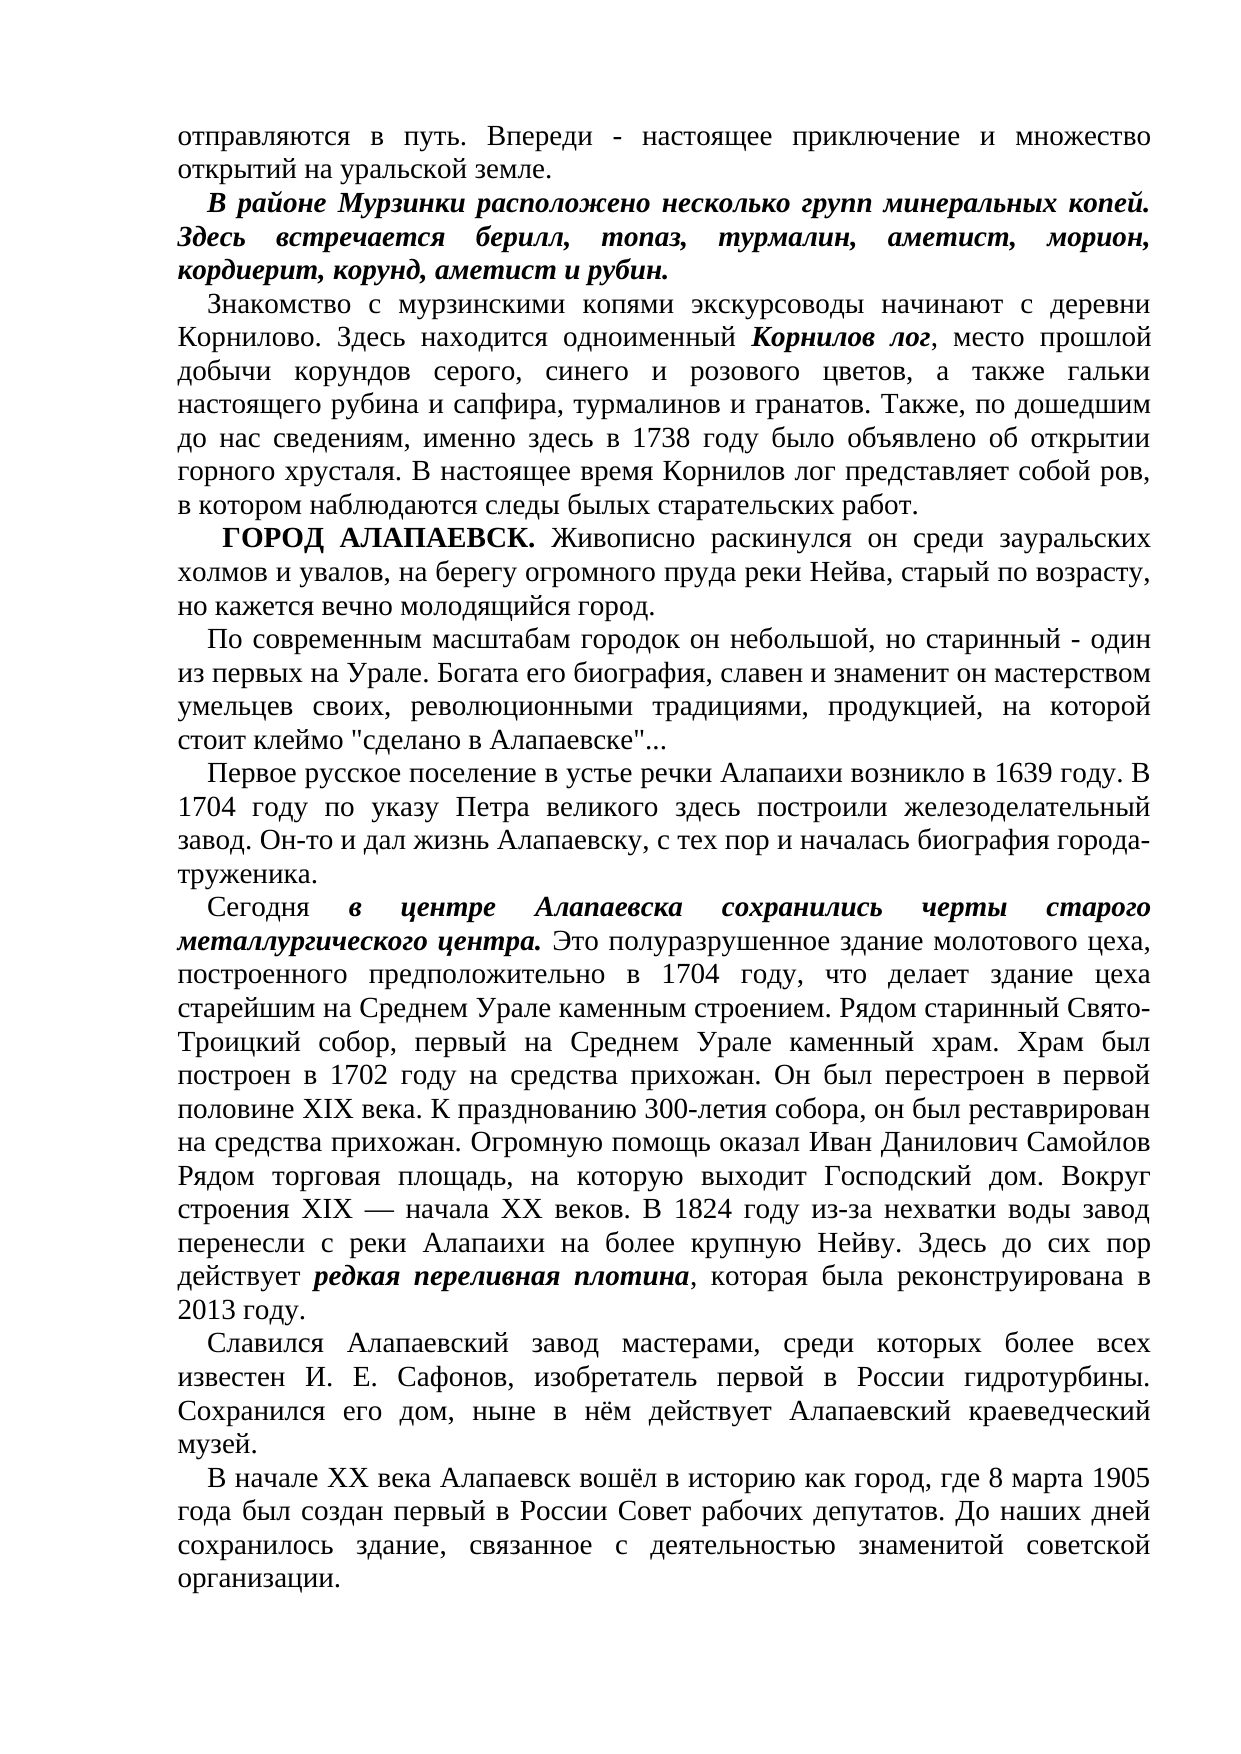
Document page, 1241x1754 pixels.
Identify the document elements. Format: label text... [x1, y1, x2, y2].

text Знакомство с мурзинскими копями экскурсоводы начинают с деревни Корнилово. Здесь находится одноименный Корнилов лог, место прошлой добычи корундов серого, синего и розового цветов, а также гальки настоящего рубина и сапфира, турмалинов и гранатов. Также, по дошедшим до нас сведениям, именно здесь в 1738 году было объявлено об открытии горного хрусталя. В настоящее время Корнилов лог представляет собой ров, в котором наблюдаются следы былых старательских работ. [177, 286, 1152, 521]
text В районе Мурзинки расположено несколько групп минеральных копей. Здесь встречается берилл, топаз, турмалин, аметист, морион, кордиерит, корунд, аметист и рубин. [177, 185, 1152, 286]
text Первое русское поселение в устье речки Алапаихи возникло в 1639 году. В 1704 году по указу Петра великого здесь построили железоделательный завод. Он-то и дал жизнь Алапаевску, с тех пор и началась биография города-труженика. [177, 755, 1152, 889]
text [177, 118, 1152, 185]
text Сегодня в центре Алапаевска сохранились черты старого металлургического центра. Это полуразрушенное здание молотового цеха, построенного предположительно в 1704 году, что делает здание цеха старейшим на Среднем Урале каменным строением. Рядом старинный Свято-Троицкий собор, первый на Среднем Урале каменный храм. Храм был построен в 1702 году на средства прихожан. Он был перестроен в первой половине XIX века. К празднованию 300-летия собора, он был реставрирован на средства прихожан. Огромную помощь оказал Иван Данилович Самойлов Рядом торговая площадь, на которую выходит Господский дом. Вокруг строения XIX — начала XX веков. В 1824 году из-за нехватки воды завод перенесли с реки Алапаихи на более крупную Нейву. Здесь до сих пор действует редкая переливная плотина, которая была реконструирована в 2013 году. [177, 889, 1152, 1326]
text По современным масштабам городок он небольшой, но старинный - один из первых на Урале. Богата его биография, славен и знаменит он мастерством умельцев своих, революционными традициями, продукцией, на которой стоит клеймо "сделано в Алапаевске"... [177, 621, 1152, 755]
text ГОРОД АЛАПАЕВСК. Живописно раскинулся он среди зауральских холмов и увалов, на берегу огромного пруда реки Нейва, старый по возрасту, но кажется вечно молодящийся город. [177, 521, 1152, 621]
text Славился Алапаевский завод мастерами, среди которых более всех известен И. Е. Сафонов, изобретатель первой в России гидротурбины. Сохранился его дом, ныне в нём действует Алапаевский краеведческий музей. [177, 1326, 1152, 1460]
text В начале XX века Алапаевск вошёл в историю как город, где 8 марта 1905 года был создан первый в России Совет рабочих депутатов. До наших дней сохранилось здание, связанное с деятельностью знаменитой советской организации. [177, 1460, 1152, 1594]
